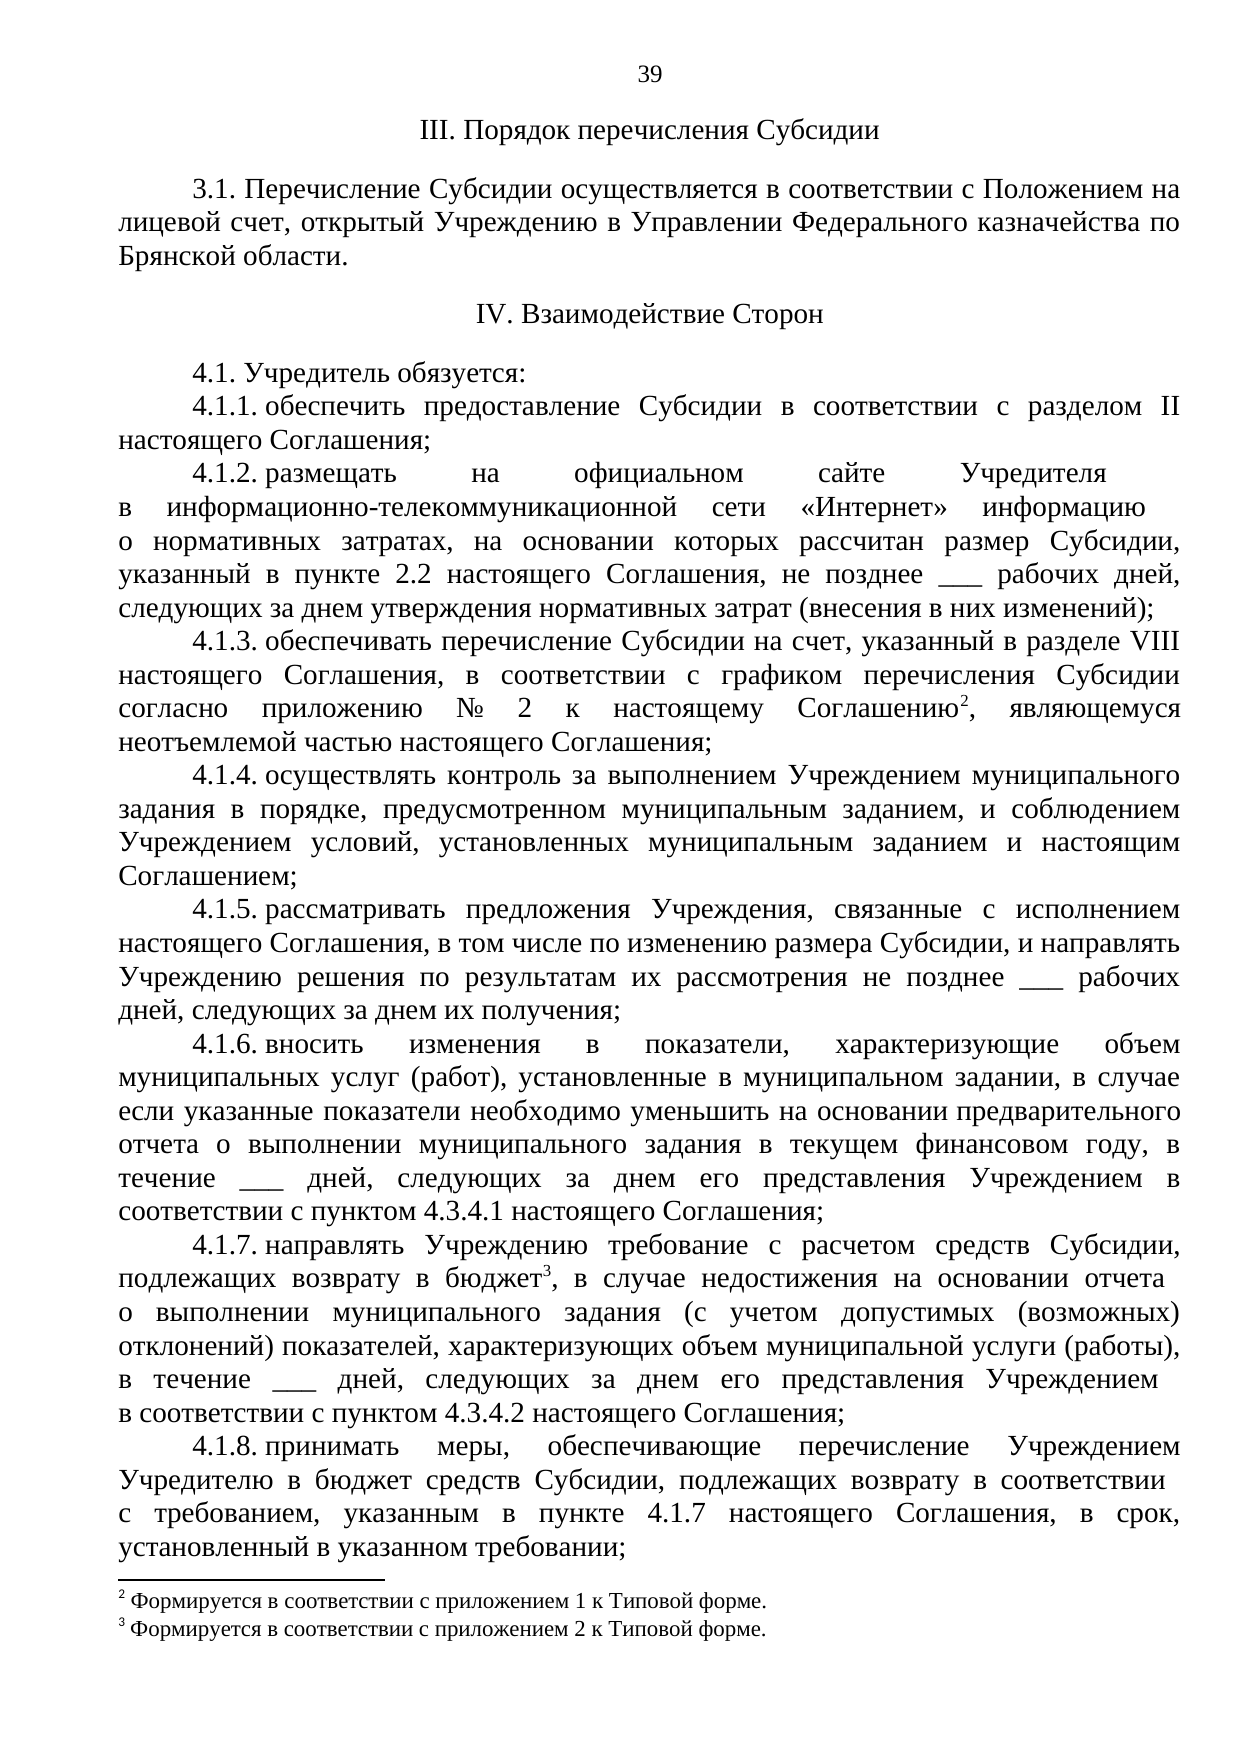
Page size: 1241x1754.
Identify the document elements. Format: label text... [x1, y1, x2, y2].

text 4.1.6. вносить изменения в показатели, характеризующие объем муниципальных услуг (работ), установленные в муниципальном задании, в случае если указанные показатели необходимо уменьшить на основании предварительного отчета о выполнении муниципального задания в текущем финансовом году, в течение ___ дней, следующих за днем его представления Учреждением в соответствии с пунктом 4.3.4.1 настоящего Соглашения; [118, 1026, 1181, 1227]
text 4.1.1. обеспечить предоставление Субсидии в соответствии с разделом II настоящего Соглашения; [118, 388, 1181, 456]
text 4.1. Учредитель обязуется: [118, 355, 1181, 388]
text III. Порядок перечисления Субсидии [118, 112, 1181, 146]
text 4.1.8. принимать меры, обеспечивающие перечисление Учреждением Учредителю в бюджет средств Субсидии, подлежащих возврату в соответствии с требованием, указанным в пункте 4.1.7 настоящего Соглашения, в срок, установленный в указанном требовании; [118, 1428, 1181, 1562]
text 3.1. Перечисление Субсидии осуществляется в соответствии с Положением на лицевой счет, открытый Учреждению в Управлении Федерального казначейства по Брянской области. [118, 171, 1181, 271]
text 4.1.3. обеспечивать перечисление Субсидии на счет, указанный в разделе VIII настоящего Соглашения, в соответствии с графиком перечисления Субсидии согласно приложению № 2 к настоящему Соглашению, являющемуся неотъемлемой частью настоящего Соглашения; [118, 623, 1181, 757]
text 4.1.7. направлять Учреждению требование с расчетом средств Субсидии, подлежащих возврату в бюджет, в случае недостижения на основании отчета о выполнении муниципального задания (с учетом допустимых (возможных) отклонений) показателей, характеризующих объем муниципальной услуги (работы), в течение ___ дней, следующих за днем его представления Учреждением в соответствии с пунктом 4.3.4.2 настоящего Соглашения; [118, 1227, 1181, 1428]
text IV. Взаимодействие Сторон [118, 296, 1181, 330]
text 4.1.2. размещать на официальном сайте Учредителя в информационно-телекоммуникационной сети «Интернет» информацию о нормативных затратах, на основании которых рассчитан размер Субсидии, указанный в пункте 2.2 настоящего Соглашения, не позднее ___ рабочих дней, следующих за днем утверждения нормативных затрат (внесения в них изменений); [118, 456, 1181, 623]
text 4.1.5. рассматривать предложения Учреждения, связанные с исполнением настоящего Соглашения, в том числе по изменению размера Субсидии, и направлять Учреждению решения по результатам их рассмотрения не позднее ___ рабочих дней, следующих за днем их получения; [118, 892, 1181, 1026]
text 4.1.4. осуществлять контроль за выполнением Учреждением муниципального задания в порядке, предусмотренном муниципальным заданием, и соблюдением Учреждением условий, установленных муниципальным заданием и настоящим Соглашением; [118, 757, 1181, 892]
